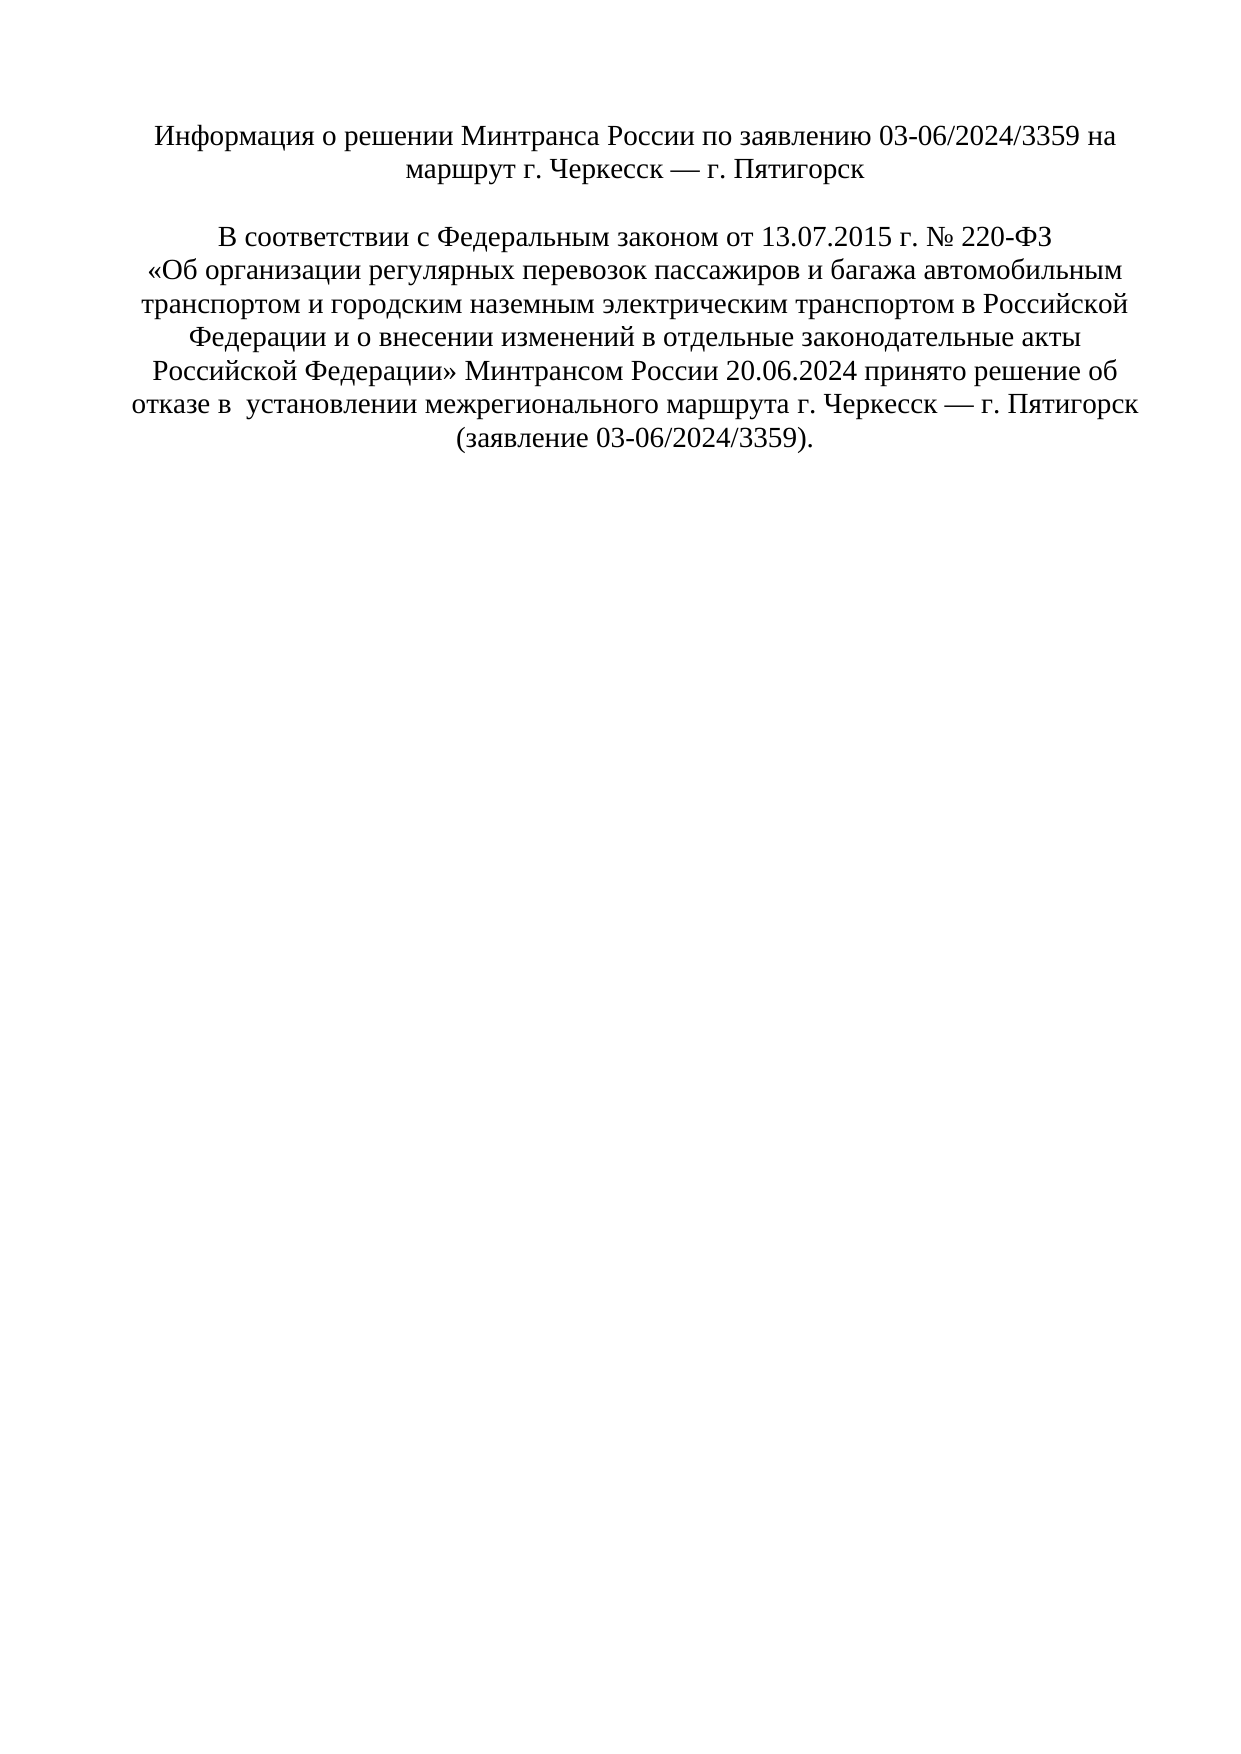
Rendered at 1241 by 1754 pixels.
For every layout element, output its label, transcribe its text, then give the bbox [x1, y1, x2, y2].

text Информация о решении Минтранса России по заявлению 03-06/2024/3359 на маршрут г. Черкесск — г. Пятигорск [118, 118, 1152, 185]
text В соответствии с Федеральным законом от 13.07.2015 г. № 220-ФЗ «Об организации регулярных перевозок пассажиров и багажа автомобильным транспортом и городским наземным электрическим транспортом в Российской Федерации и о внесении изменений в отдельные законодательные акты Российской Федерации» Минтрансом России 20.06.2024 принято решение об отказе в установлении межрегионального маршрута г. Черкесск — г. Пятигорск (заявление 03-06/2024/3359). [118, 219, 1152, 453]
